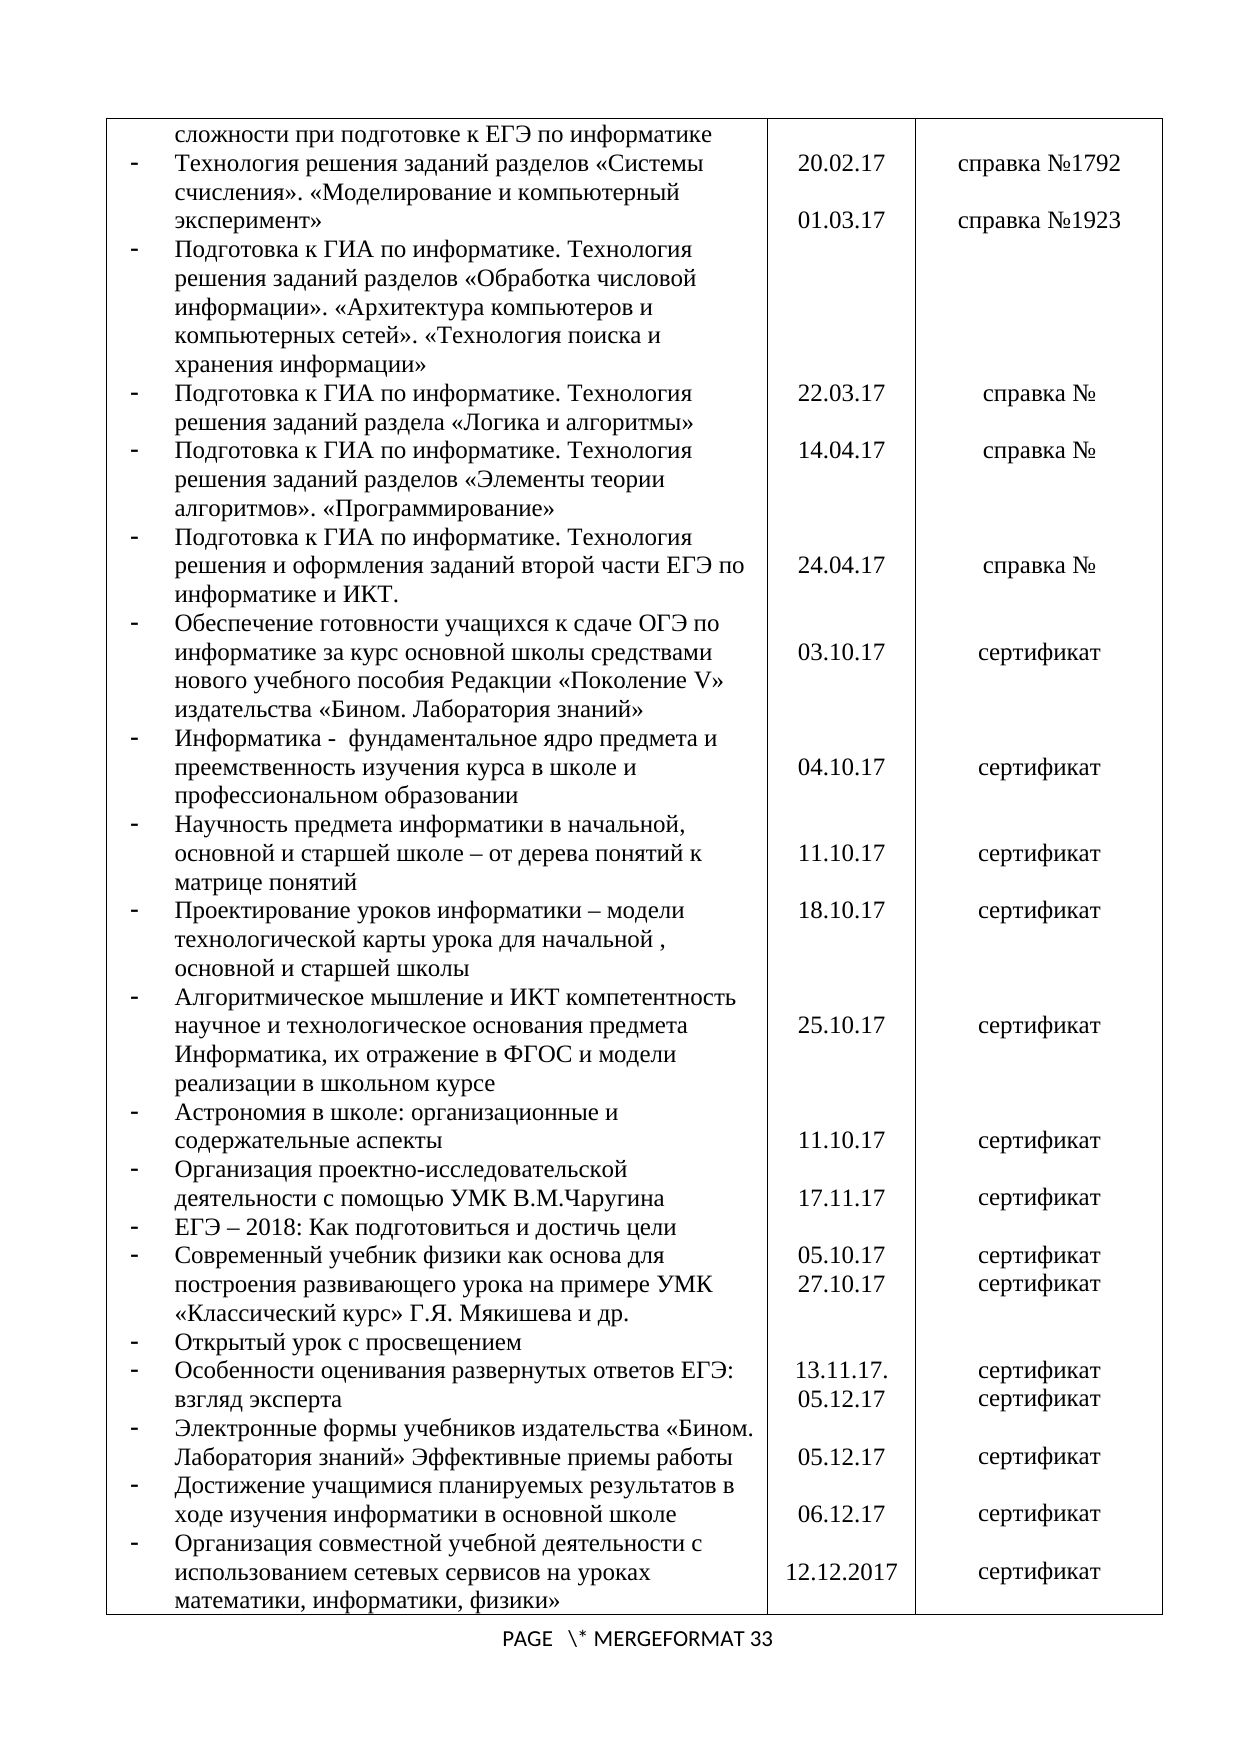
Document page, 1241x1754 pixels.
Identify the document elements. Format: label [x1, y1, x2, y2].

table_header [107, 119, 767, 1614]
table_header [916, 119, 1162, 1614]
table_header [768, 119, 915, 1614]
